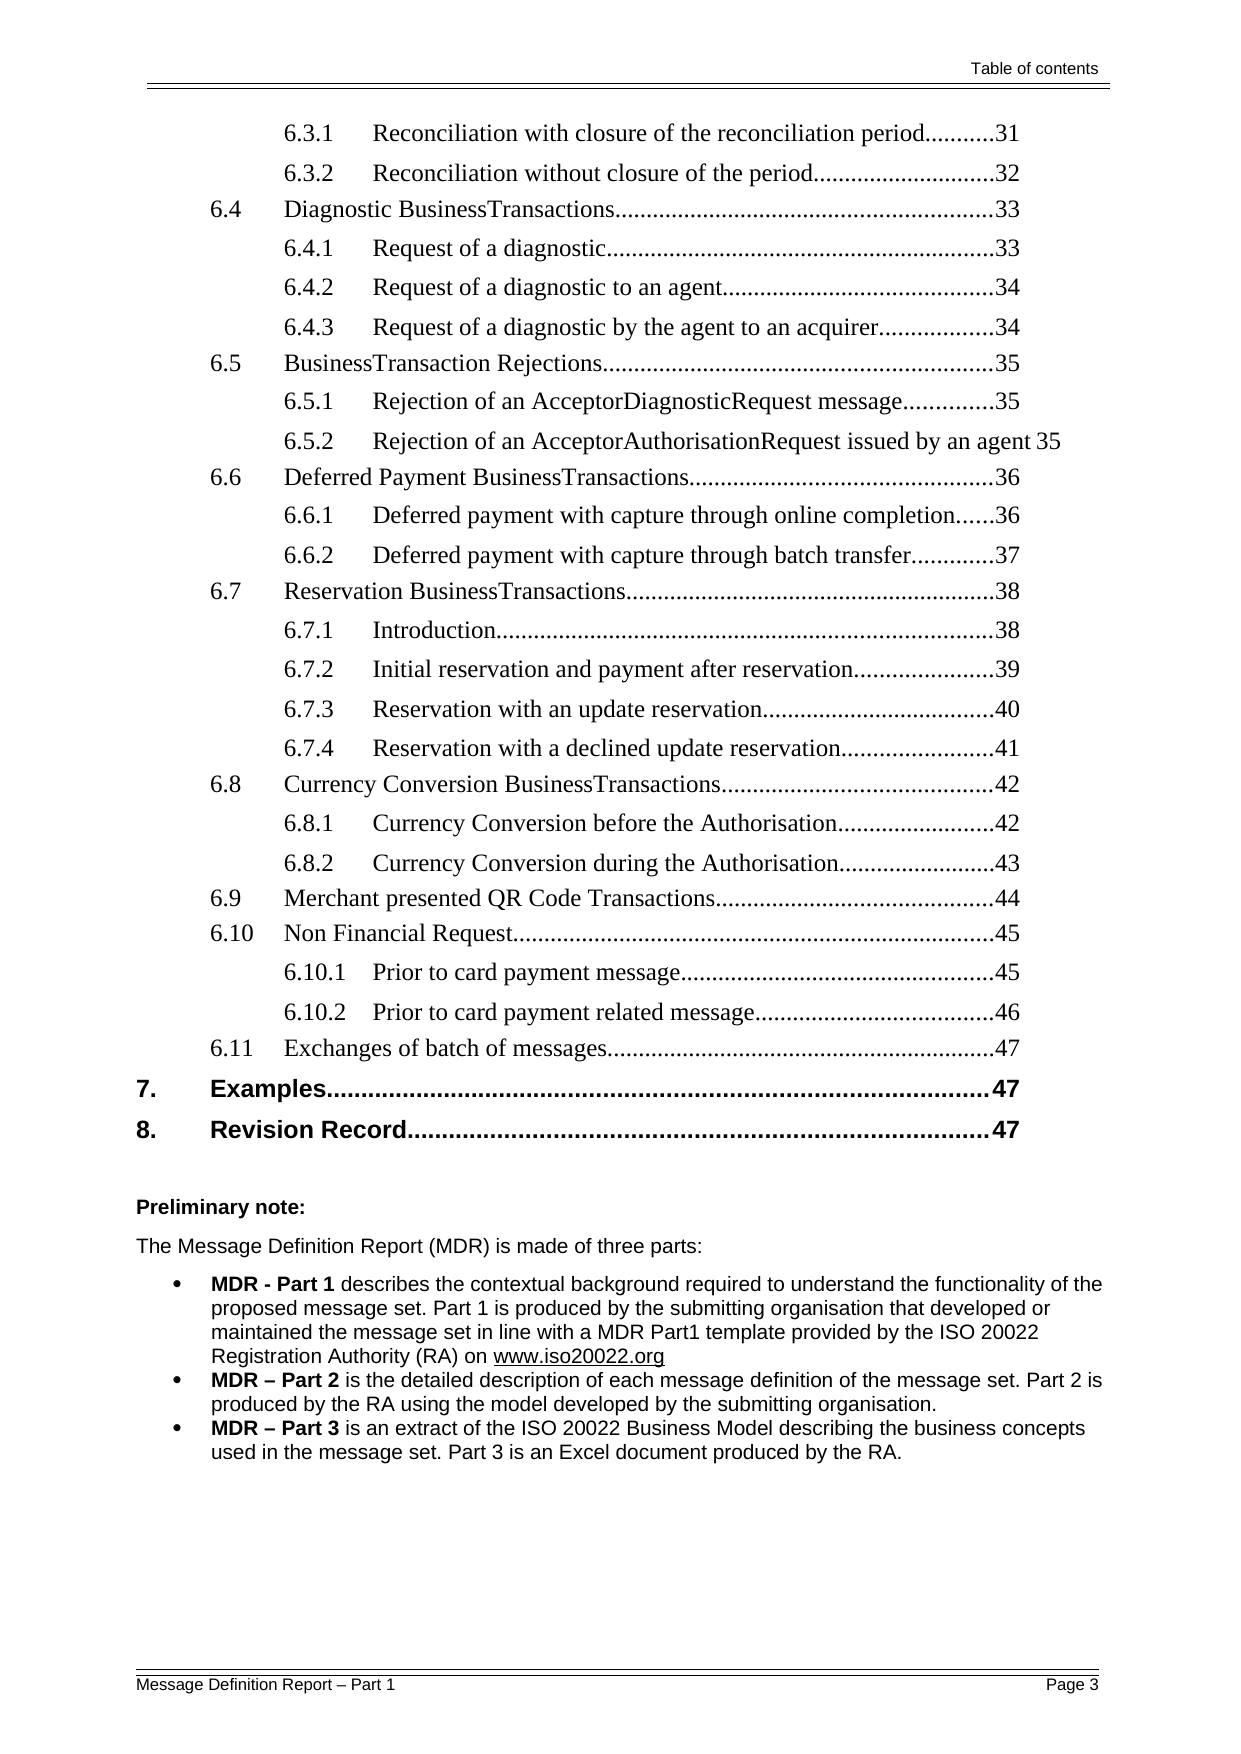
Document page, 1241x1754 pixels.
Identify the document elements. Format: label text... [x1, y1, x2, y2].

list MDR – Part 2 is the detailed description of each message definition of the message set. Part 2 is produced by the RA using the model developed by the submitting organisation. [173, 1368, 1104, 1416]
text The Message Definition Report (MDR) is made of three parts: [136, 1233, 1104, 1257]
text Preliminary note: [136, 1195, 1104, 1219]
list MDR – Part 3 is an extract of the ISO 20022 Business Model describing the business concepts used in the message set. Part 3 is an Excel document produced by the RA. [173, 1416, 1104, 1464]
list MDR - Part 1 describes the contextual background required to understand the functionality of the proposed message set. Part 1 is produced by the submitting organisation that developed or maintained the message set in line with a MDR Part1 template provided by the ISO 20022 Registration Authority (RA) on www.iso20022.org [173, 1272, 1104, 1368]
